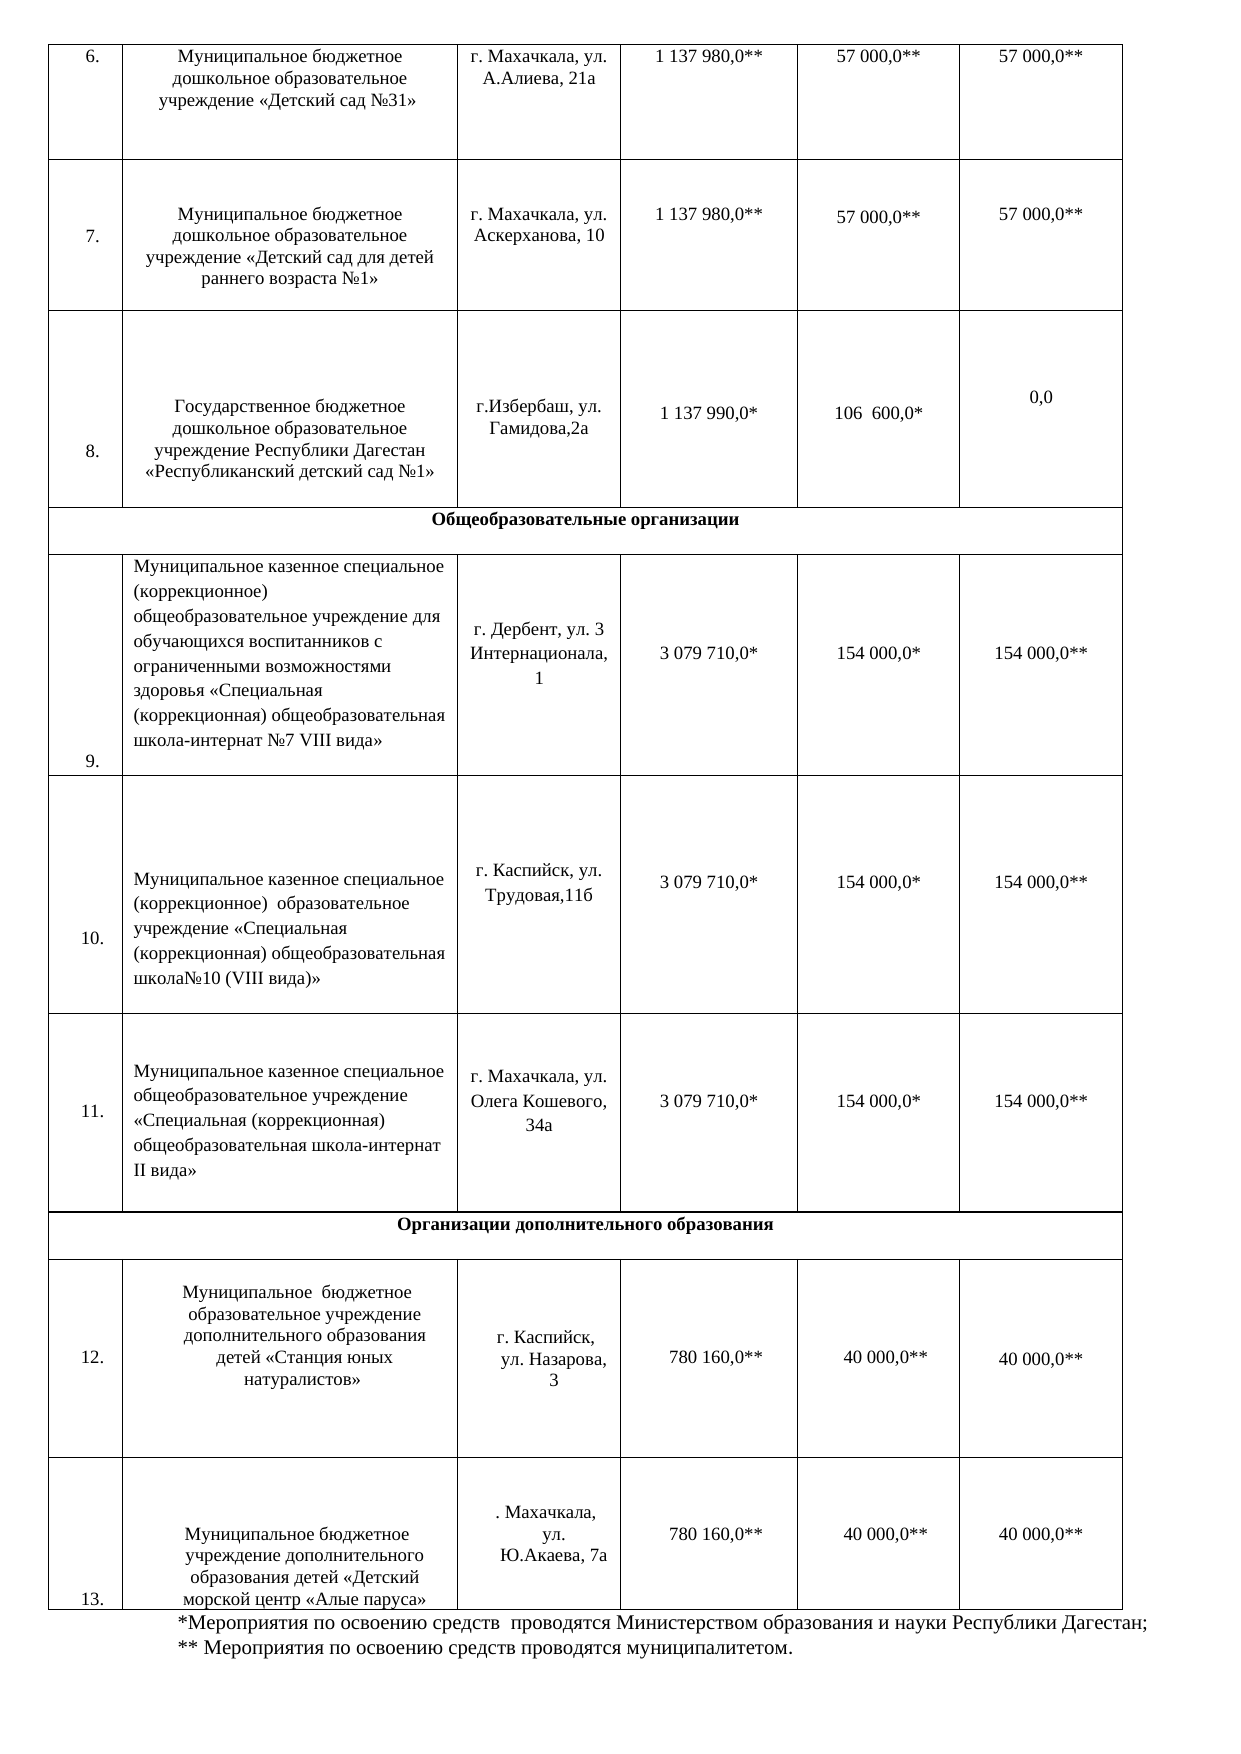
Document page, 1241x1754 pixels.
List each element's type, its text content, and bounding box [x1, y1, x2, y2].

table_cell 7. [49, 160, 122, 309]
table_cell 154 000,0** [960, 1014, 1122, 1211]
table_cell 154 000,0** [960, 776, 1122, 1013]
table_cell 8. [49, 311, 122, 507]
table_cell 1 137 980,0** [621, 45, 797, 159]
table_cell 12. [49, 1260, 122, 1457]
table_cell 106 600,0* [798, 311, 959, 507]
table_cell Муниципальное казенное специальное общеобразовательное учреждение «Специальная (коррекционная) общеобразовательная школа-интернат II вида» [123, 1014, 457, 1211]
table_cell Муниципальное бюджетное образовательное учреждение дополнительного образования детей «Станция юных натуралистов» [123, 1260, 457, 1457]
table_cell 57 000,0** [798, 160, 959, 309]
table_cell 3 079 710,0* [621, 555, 797, 775]
table_cell г. Махачкала, ул. Олега Кошевого, 34а [458, 1014, 620, 1211]
table_cell 40 000,0** [960, 1458, 1122, 1609]
table_cell Общеобразовательные организации [49, 508, 1122, 554]
table_cell 6. [49, 45, 122, 159]
table_cell Муниципальное бюджетное учреждение дополнительного образования детей «Детский морской центр «Алые паруса» [123, 1458, 457, 1609]
table_cell . Махачкала, ул. Ю.Акаева, 7а [458, 1458, 620, 1609]
table_cell 13. [49, 1458, 122, 1609]
table_cell Муниципальное казенное специальное (коррекционное) образовательное учреждение «Специальная (коррекционная) общеобразовательная школа№10 (VIII вида)» [123, 776, 457, 1013]
table_cell 3 079 710,0* [621, 1014, 797, 1211]
table_cell г. Махачкала, ул. Аскерханова, 10 [458, 160, 620, 309]
table_cell Муниципальное казенное специальное (коррекционное) общеобразовательное учреждение для обучающихся воспитанников с ограниченными возможностями здоровья «Специальная (коррекционная) общеобразовательная школа-интернат №7 VIII вида» [123, 555, 457, 775]
table_cell 57 000,0** [798, 45, 959, 159]
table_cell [458, 45, 620, 159]
table_cell 154 000,0* [798, 776, 959, 1013]
table_cell 40 000,0** [960, 1260, 1122, 1457]
table_cell 11. [49, 1014, 122, 1211]
table_cell Муниципальное бюджетное дошкольное образовательное учреждение «Детский сад для детей раннего возраста №1» [123, 160, 457, 309]
table_cell 154 000,0* [798, 1014, 959, 1211]
table_cell 9. [49, 555, 122, 775]
text *Мероприятия по освоению средств проводятся Министерством образования и науки Республики Дагестан; [177, 1610, 1152, 1634]
table_cell 57 000,0** [960, 45, 1122, 159]
table_cell 154 000,0** [960, 555, 1122, 775]
table_cell 780 160,0** [621, 1260, 797, 1457]
text ** Мероприятия по освоению средств проводятся муниципалитетом. [177, 1634, 1152, 1659]
table_cell г. Каспийск, ул. Трудовая,11б [458, 776, 620, 1013]
table_cell 0,0 [960, 311, 1122, 507]
table_cell Государственное бюджетное дошкольное образовательное учреждение Республики Дагестан «Республиканский детский сад №1» [123, 311, 457, 507]
table_cell 780 160,0** [621, 1458, 797, 1609]
table_cell 154 000,0* [798, 555, 959, 775]
table_cell 10. [49, 776, 122, 1013]
table_cell Организации дополнительного образования [49, 1213, 1122, 1259]
table_cell г.Избербаш, ул. Гамидова,2а [458, 311, 620, 507]
table_cell 57 000,0** [960, 160, 1122, 309]
table_cell 1 137 990,0* [621, 311, 797, 507]
table_cell 40 000,0** [798, 1458, 959, 1609]
table_cell 40 000,0** [798, 1260, 959, 1457]
table_cell г. Дербент, ул. 3 Интернационала,1 [458, 555, 620, 775]
table_cell 1 137 980,0** [621, 160, 797, 309]
table_cell г. Каспийск, ул. Назарова, 3 [458, 1260, 620, 1457]
table_cell 3 079 710,0* [621, 776, 797, 1013]
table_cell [123, 45, 457, 159]
